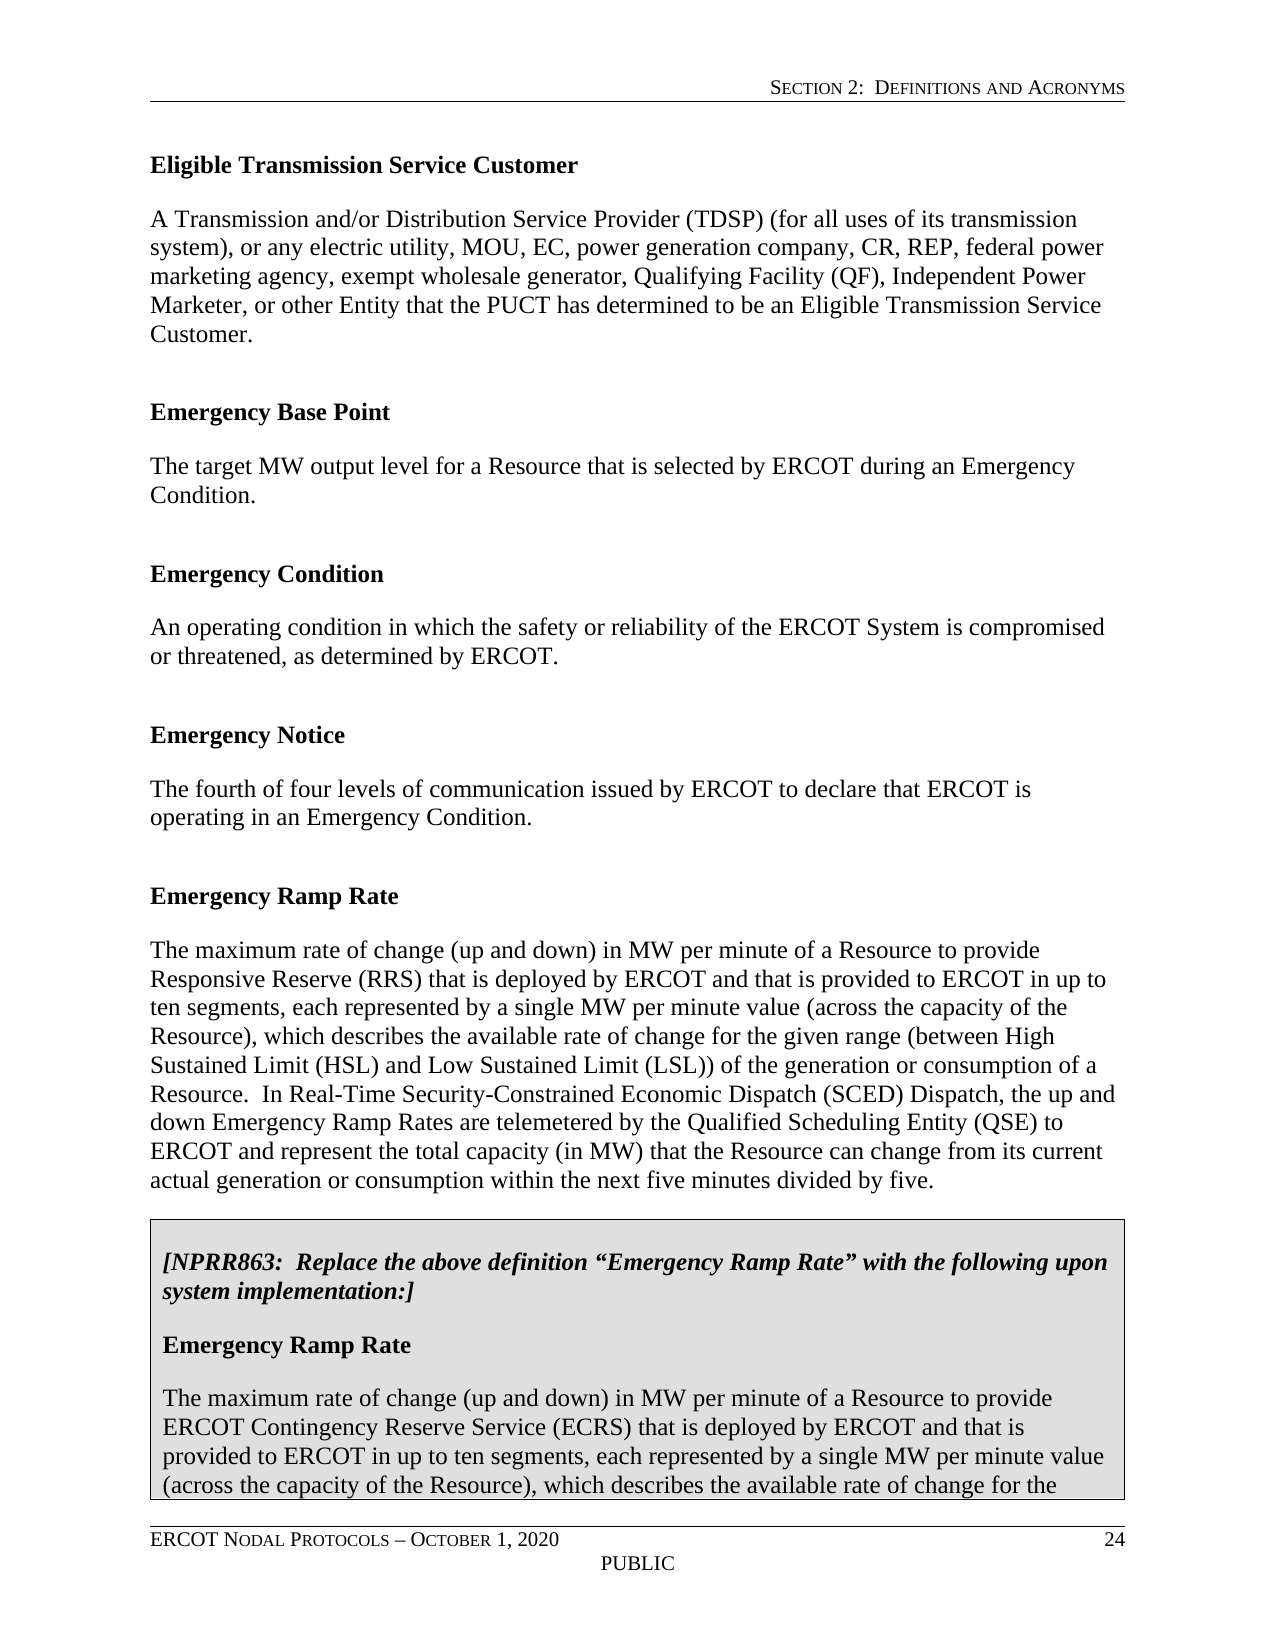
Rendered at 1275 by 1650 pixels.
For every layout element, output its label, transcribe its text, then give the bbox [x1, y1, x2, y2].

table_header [151, 1220, 1124, 1498]
text An operating condition in which the safety or reliability of the ERCOT System is compromised or threatened, as determined by ERCOT. [150, 612, 1125, 670]
text Emergency Ramp Rate [150, 881, 1125, 910]
text The target MW output level for a Resource that is selected by ERCOT during an Emergency Condition. [150, 451, 1125, 509]
text Emergency Condition [150, 559, 1125, 587]
text The maximum rate of change (up and down) in MW per minute of a Resource to provide Responsive Reserve (RRS) that is deployed by ERCOT and that is provided to ERCOT in up to ten segments, each represented by a single MW per minute value (across the capacity of the Resource), which describes the available rate of change for the given range (between High Sustained Limit (HSL) and Low Sustained Limit (LSL)) of the generation or consumption of a Resource. In Real-Time Security-Constrained Economic Dispatch (SCED) Dispatch, the up and down Emergency Ramp Rates are telemetered by the Qualified Scheduling Entity (QSE) to ERCOT and represent the total capacity (in MW) that the Resource can change from its current actual generation or consumption within the next five minutes divided by five. [150, 935, 1125, 1194]
text Emergency Notice [150, 720, 1125, 749]
text Emergency Base Point [150, 397, 1125, 426]
text Eligible Transmission Service Customer [150, 150, 1125, 179]
text A Transmission and/or Distribution Service Provider (TDSP) (for all uses of its transmission system), or any electric utility, MOU, EC, power generation company, CR, REP, federal power marketing agency, exempt wholesale generator, Qualifying Facility (QF), Independent Power Marketer, or other Entity that the PUCT has determined to be an Eligible Transmission Service Customer. [150, 204, 1125, 347]
text The fourth of four levels of communication issued by ERCOT to declare that ERCOT is operating in an Emergency Condition. [150, 774, 1125, 831]
